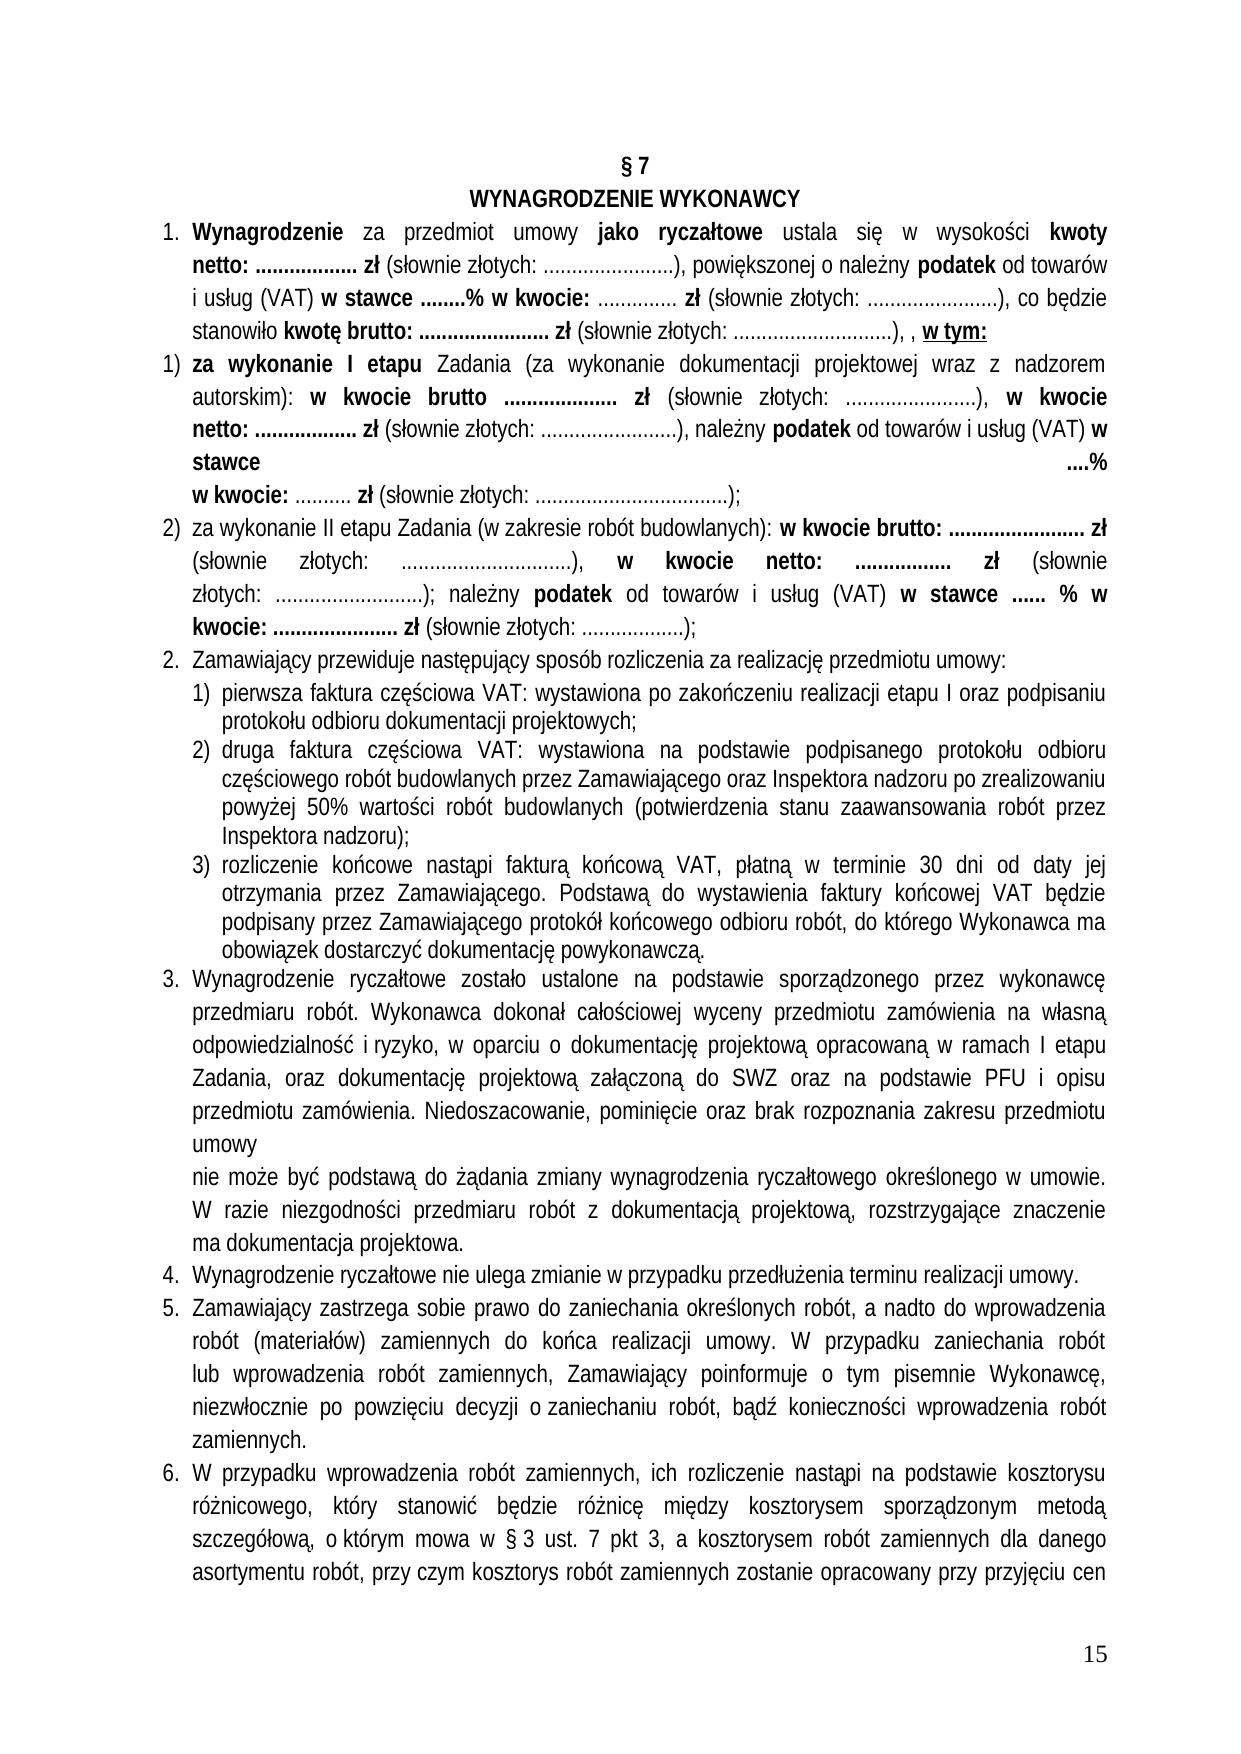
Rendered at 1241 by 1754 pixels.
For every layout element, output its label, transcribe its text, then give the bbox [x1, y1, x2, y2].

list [162, 1458, 1107, 1585]
list Wynagrodzenie ryczałtowe zostało ustalone na podstawie sporządzonego przez wykonawcę przedmiaru robót. Wykonawca dokonał całościowej wyceny przedmiotu zamówienia na własną odpowiedzialność i ryzyko, w oparciu o dokumentację projektową opracowaną w ramach I etapu Zadania, oraz dokumentację projektową załączoną do SWZ oraz na podstawie PFU i opisu przedmiotu zamówienia. Niedoszacowanie, pominięcie oraz brak rozpoznania zakresu przedmiotu umowy nie może być podstawą do żądania zmiany wynagrodzenia ryczałtowego określonego w umowie. W razie niezgodności przedmiaru robót z dokumentacją projektową, rozstrzygające znaczenie ma dokumentacja projektowa. [162, 964, 1107, 1256]
list za wykonanie I etapu Zadania (za wykonanie dokumentacji projektowej wraz z nadzorem autorskim): w kwocie brutto .................... zł (słownie złotych: .......................), w kwocie netto: .................. zł (słownie złotych: ........................), należny podatek od towarów i usług (VAT) w stawce ....% w kwocie: .......... zł (słownie złotych: ..................................); [162, 348, 1107, 509]
text WYNAGRODZENIE WYKONAWCY [162, 184, 1107, 213]
list Wynagrodzenie ryczałtowe nie ulega zmianie w przypadku przedłużenia terminu realizacji umowy. [162, 1260, 1107, 1289]
text § 7 [162, 151, 1107, 180]
text 1) pierwsza faktura częściowa VAT: wystawiona po zakończeniu realizacji etapu I oraz podpisaniu protokołu odbioru dokumentacji projektowych; [192, 678, 1107, 735]
list Zamawiający zastrzega sobie prawo do zaniechania określonych robót, a nadto do wprowadzenia robót (materiałów) zamiennych do końca realizacji umowy. W przypadku zaniechania robót lub wprowadzenia robót zamiennych, Zamawiający poinformuje o tym pisemnie Wykonawcę, niezwłocznie po powzięciu decyzji o zaniechaniu robót, bądź konieczności wprowadzenia robót zamiennych. [162, 1293, 1107, 1454]
list za wykonanie II etapu Zadania (w zakresie robót budowlanych): w kwocie brutto: ........................ zł (słownie złotych: ..............................), w kwocie netto: ................. zł (słownie złotych: ..........................); należny podatek od towarów i usług (VAT) w stawce ...... % w kwocie: ...................... zł (słownie złotych: ..................); [162, 513, 1107, 641]
text 2) druga faktura częściowa VAT: wystawiona na podstawie podpisanego protokołu odbioru częściowego robót budowlanych przez Zamawiającego oraz Inspektora nadzoru po zrealizowaniu powyżej 50% wartości robót budowlanych (potwierdzenia stanu zaawansowania robót przez Inspektora nadzoru); [192, 735, 1107, 849]
text 3) rozliczenie końcowe nastąpi fakturą końcową VAT, płatną w terminie 30 dni od daty jej otrzymania przez Zamawiającego. Podstawą do wystawienia faktury końcowej VAT będzie podpisany przez Zamawiającego protokół końcowego odbioru robót, do którego Wykonawca ma obowiązek dostarczyć dokumentację powykonawczą. [192, 849, 1107, 964]
list Zamawiający przewiduje następujący sposób rozliczenia za realizację przedmiotu umowy: [162, 645, 1107, 673]
list Wynagrodzenie za przedmiot umowy jako ryczałtowe ustala się w wysokości kwoty netto: .................. zł (słownie złotych: .......................), powiększonej o należny podatek od towarów i usług (VAT) w stawce ........% w kwocie: .............. zł (słownie złotych: .......................), co będzie stanowiło kwotę brutto: ....................... zł (słownie złotych: ............................), , w tym: [162, 217, 1107, 344]
